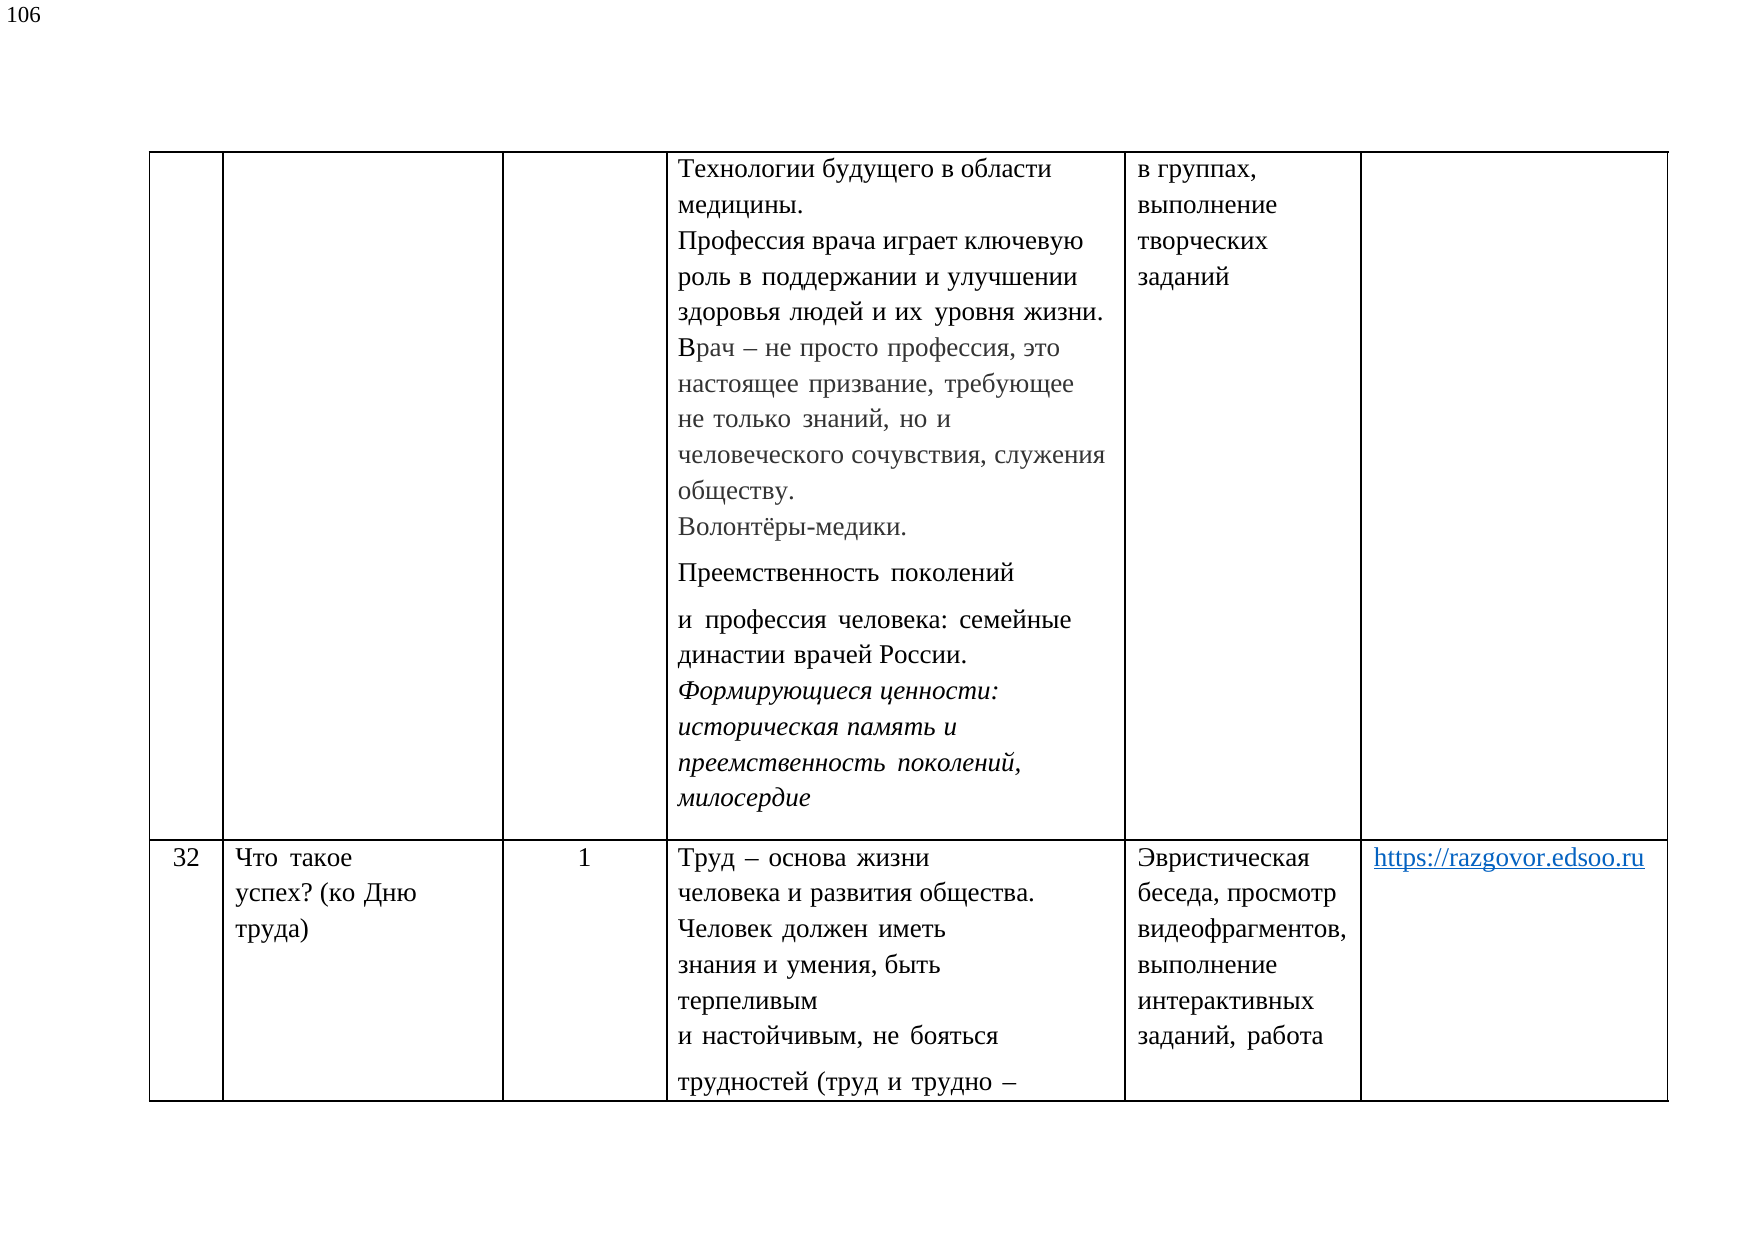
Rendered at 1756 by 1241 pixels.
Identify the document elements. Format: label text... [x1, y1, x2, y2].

table_header [224, 153, 502, 839]
table_cell Труд – основа жизни человека и развития общества. Человек должен иметь знания и умения, быть терпеливым и настойчивым, не бояться трудностей (труд и трудно – [668, 841, 1124, 1100]
table_cell Что такое успех? (ко Дню труда) [224, 841, 502, 1100]
table_cell 1 [504, 841, 666, 1100]
table_header Технологии будущего в области медицины. Профессия врача играет ключевую роль в поддержании и улучшении здоровья людей и их уровня жизни. Врач – не просто профессия, это настоящее призвание, требующее не только знаний, но и человеческого сочувствия, служения обществу. Волонтёры-медики. Преемственность поколений и профессия человека: семейные династии врачей России. Формирующиеся ценности: историческая память и преемственность поколений, милосердие [668, 153, 1124, 839]
table_header [1362, 153, 1667, 839]
table_cell https://razgovor.edsoo.ru [1362, 841, 1667, 1100]
table_cell Эвристическая беседа, просмотр видеофрагментов, выполнение интерактивных заданий, работа [1126, 841, 1360, 1100]
table_header [150, 153, 222, 839]
table_cell 32 [150, 841, 222, 1100]
table_header в группах, выполнение творческих заданий [1126, 153, 1360, 839]
table_header [504, 153, 666, 839]
